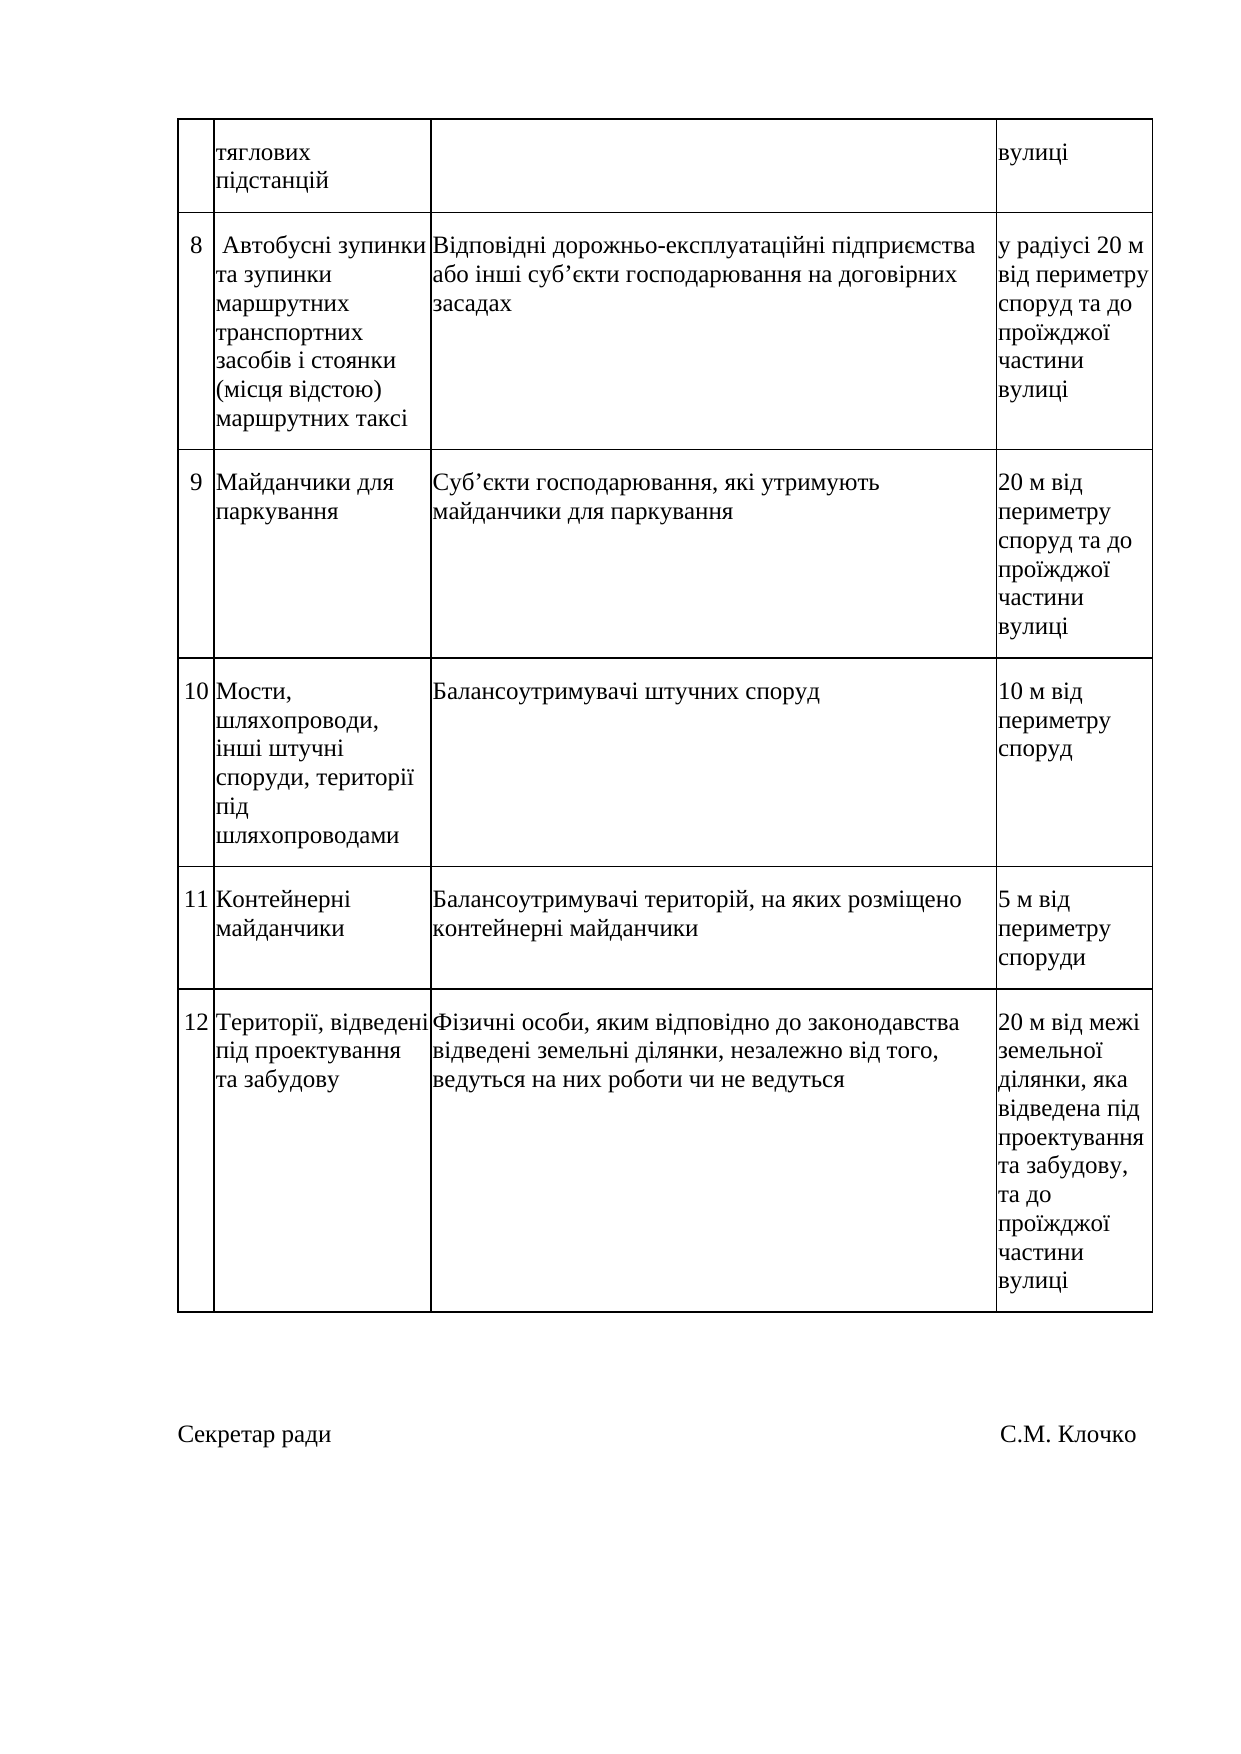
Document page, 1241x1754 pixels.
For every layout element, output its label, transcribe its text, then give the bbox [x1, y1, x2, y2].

table_cell Мости, шляхопроводи, інші штучні споруди, території під шляхопроводами [215, 659, 430, 866]
table_cell 12 [179, 990, 213, 1311]
table_cell Балансоутримувачі штучних споруд [432, 659, 996, 866]
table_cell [432, 120, 996, 212]
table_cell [215, 120, 430, 212]
table_cell Майданчики для паркування [215, 450, 430, 657]
table_cell Території, відведені під проектування та забудову [215, 990, 430, 1311]
table_cell 10 [179, 659, 213, 866]
table_cell 20 м від периметру споруд та до проїжджої частини вулиці [997, 450, 1152, 657]
table_cell 8 [179, 213, 213, 449]
table_cell 11 [179, 867, 213, 988]
table_cell 9 [179, 450, 213, 657]
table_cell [997, 120, 1152, 212]
table_cell у радіусі 20 м від периметру споруд та до проїжджої частини вулиці [997, 213, 1152, 449]
table_cell Контейнерні майданчики [215, 867, 430, 988]
table_cell 20 м від межі земельної ділянки, яка відведена під проектування та забудову, та до проїжджої частини вулиці [997, 990, 1152, 1311]
table_cell Фізичні особи, яким відповідно до законодавства відведені земельні ділянки, незалежно від того, ведуться на них роботи чи не ведуться [432, 990, 996, 1311]
table_cell Автобусні зупинки та зупинки маршрутних транспортних засобів і стоянки (місця відстою) маршрутних таксі [215, 213, 430, 449]
table_cell 10 м від периметру споруд [997, 659, 1152, 866]
table_cell Балансоутримувачі територій, на яких розміщено контейнерні майданчики [432, 867, 996, 988]
table_cell Відповідні дорожньо-експлуатаційні підприємства або інші суб’єкти господарювання на договірних засадах [432, 213, 996, 449]
table_cell 7 [179, 120, 213, 212]
table_cell 5 м від периметру споруди [997, 867, 1152, 988]
table_cell Суб’єкти господарювання, які утримують майданчики для паркування [432, 450, 996, 657]
text Секретар ради С.М. Клочко [177, 1419, 1152, 1448]
